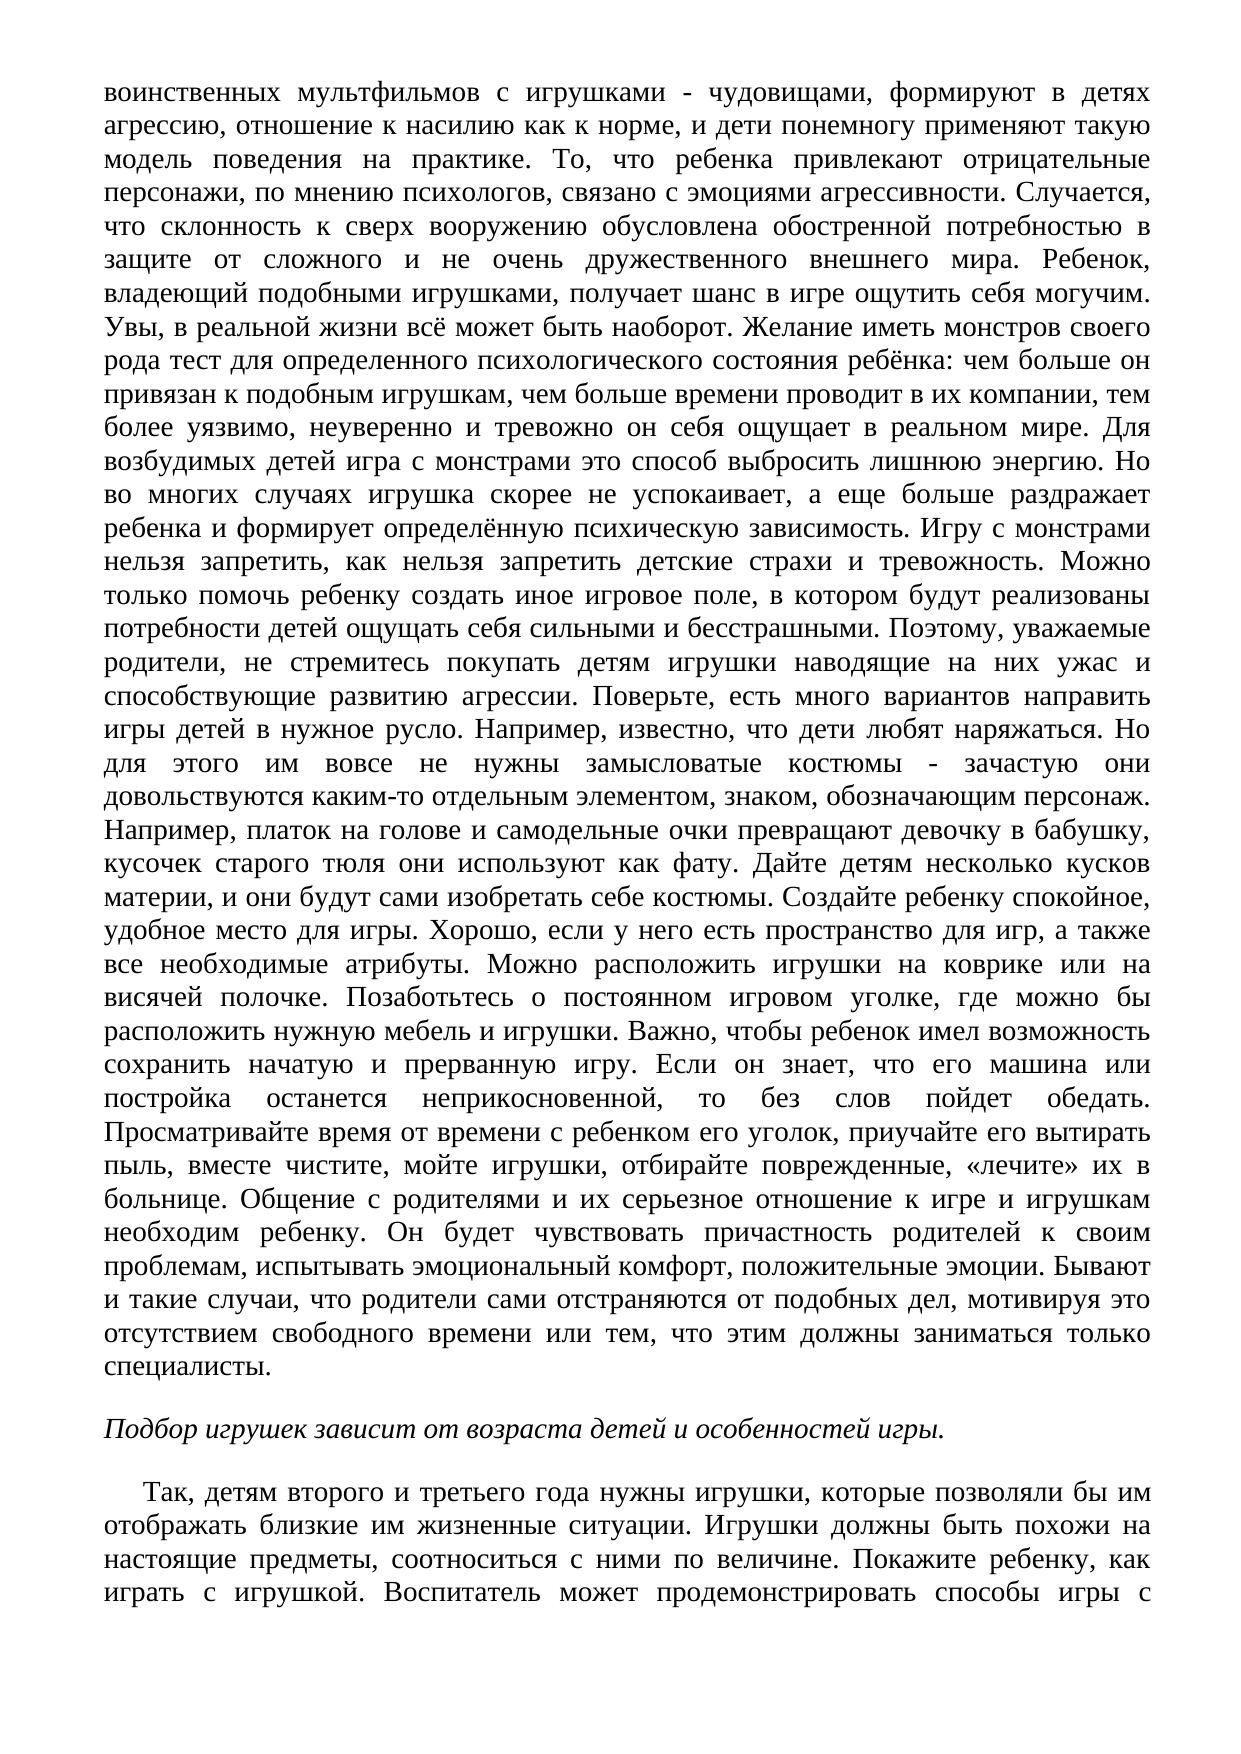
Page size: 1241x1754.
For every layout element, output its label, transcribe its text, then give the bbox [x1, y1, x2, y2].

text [103, 1474, 1152, 1608]
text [103, 74, 1152, 1382]
text Подбор игрушек зависит от возраста детей и особенностей игры. [103, 1411, 1152, 1445]
